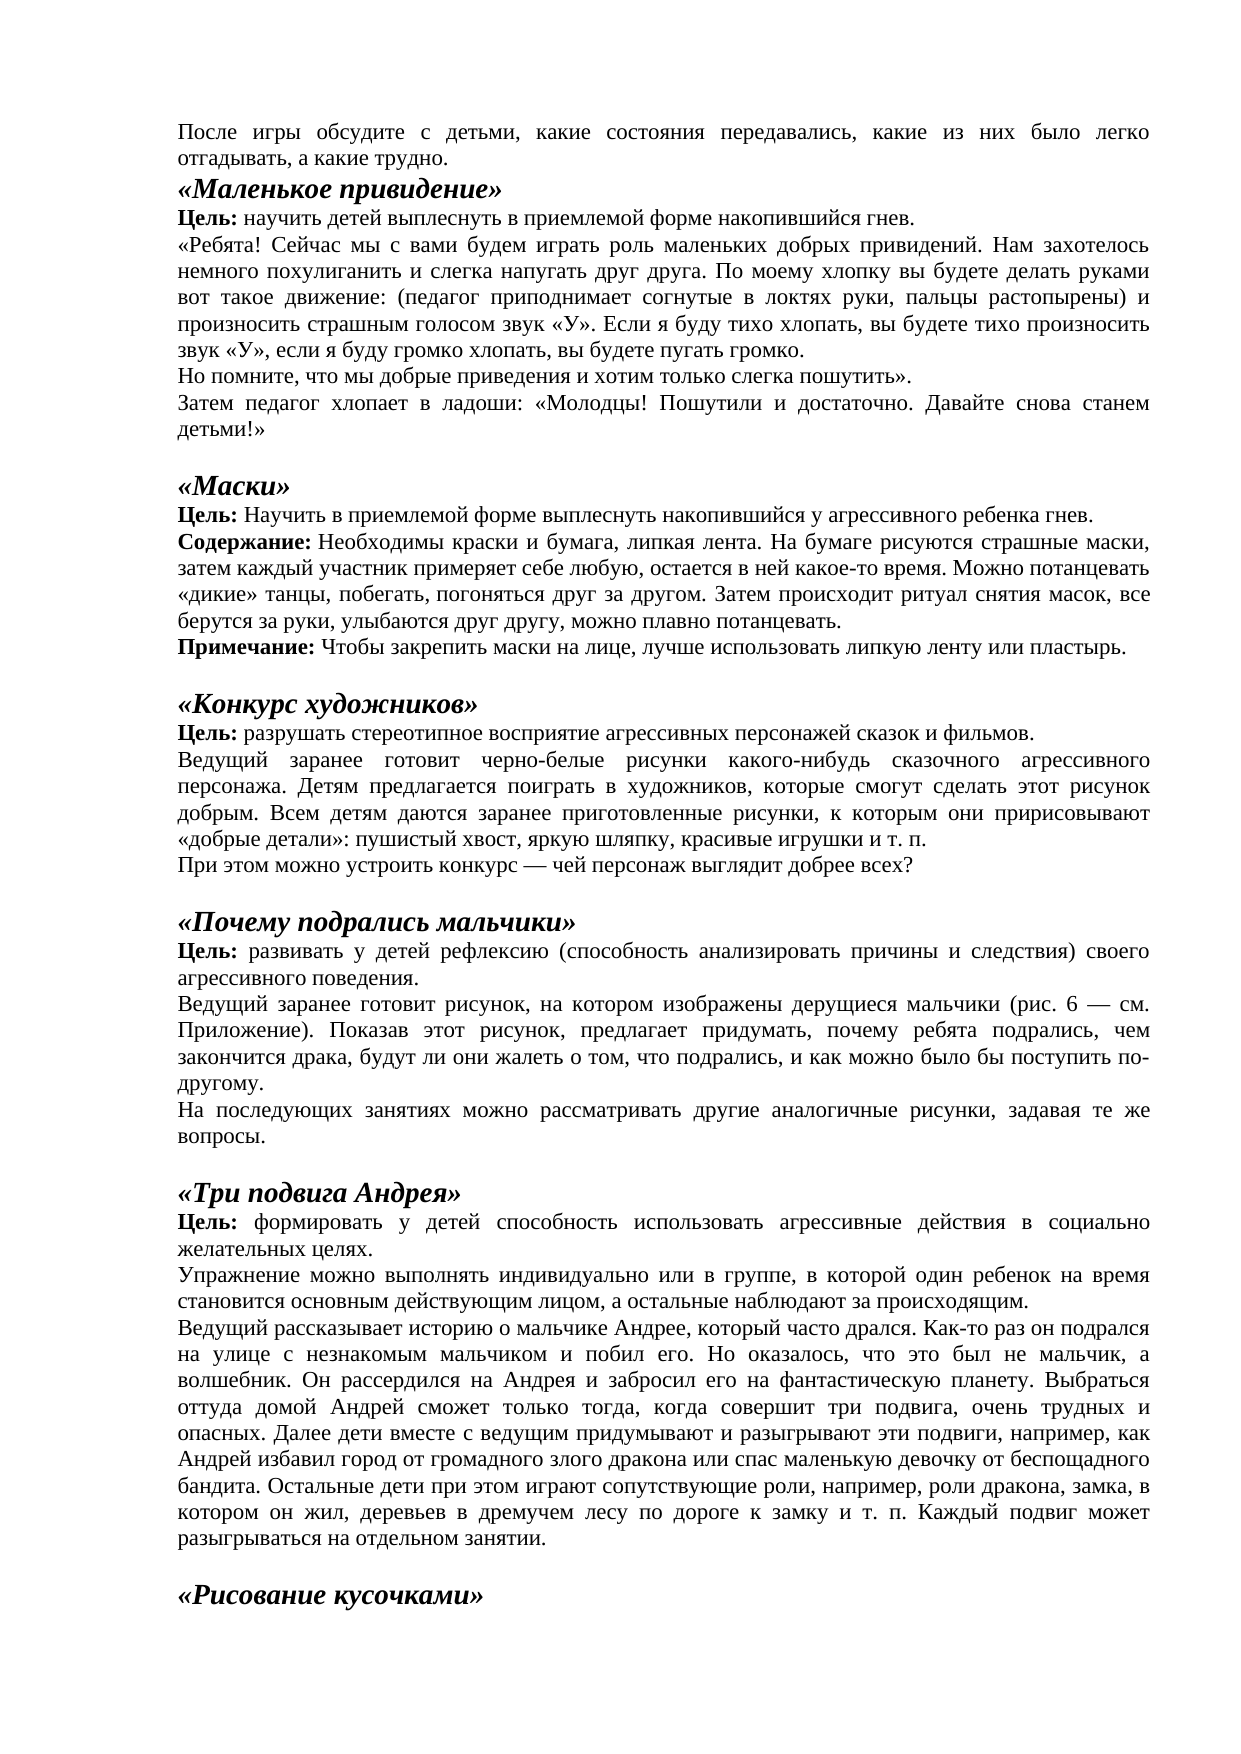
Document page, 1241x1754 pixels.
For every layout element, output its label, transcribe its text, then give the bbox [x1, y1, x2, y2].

text Упражнение можно выполнять индивидуально или в группе, в которой один ребенок на время становится основным действующим лицом, а остальные наблюдают за происходящим. [177, 1261, 1152, 1314]
text Но помните, что мы добрые приведения и хотим только слегка пошутить». [177, 362, 1152, 389]
text Цель: развивать у детей рефлексию (способность анализировать причины и следствия) своего агрессивного поведения. [177, 937, 1152, 990]
text «Маски» [177, 468, 1152, 501]
text Ведущий заранее готовит рисунок, на котором изображены дерущиеся мальчики (рис. 6 — см. Приложение). Показав этот рисунок, предлагает придумать, почему ребята подрались, чем закончится драка, будут ли они жалеть о том, что подрались, и как можно было бы поступить по-другому. [177, 990, 1152, 1096]
text Затем педагог хлопает в ладоши: «Молодцы! Пошутили и достаточно. Давайте снова станем детьми!» [177, 389, 1152, 442]
text «Конкурс художников» [177, 686, 1152, 719]
text Примечание: Чтобы закрепить маски на лице, лучше использовать липкую ленту или пластырь. [177, 633, 1152, 659]
text «Ребята! Сейчас мы с вами будем играть роль маленьких добрых привидений. Нам захотелось немного похулиганить и слегка напугать друг друга. По моему хлопку вы будете делать руками вот такое движение: (педагог приподнимает согнутые в локтях руки, пальцы растопырены) и произносить страшным голосом звук «У». Если я буду тихо хлопать, вы будете тихо произносить звук «У», если я буду громко хлопать, вы будете пугать громко. [177, 231, 1152, 362]
text «Три подвига Андрея» [177, 1175, 1152, 1208]
text Цель: формировать у детей способность использовать агрессивные действия в социально желательных целях. [177, 1208, 1152, 1261]
text «Маленькое привидение» [177, 171, 1152, 204]
text На последующих занятиях можно рассматривать другие аналогичные рисунки, задавая те же вопросы. [177, 1096, 1152, 1148]
text Ведущий рассказывает историю о мальчике Андрее, который часто дрался. Как-то раз он подрался на улице с незнакомым мальчиком и побил его. Но оказалось, что это был не мальчик, а волшебник. Он рассердился на Андрея и забросил его на фантастическую планету. Выбраться оттуда домой Андрей сможет только тогда, когда совершит три подвига, очень трудных и опасных. Далее дети вместе с ведущим придумывают и разыгрывают эти подвиги, например, как Андрей избавил город от громадного злого дракона или спас маленькую девочку от беспощадного бандита. Остальные дети при этом играют сопутствующие роли, например, роли дракона, замка, в котором он жил, деревьев в дремучем лесу по дороге к замку и т. п. Каждый подвиг может разыгрываться на отдельном занятии. [177, 1314, 1152, 1551]
text После игры обсудите с детьми, какие состояния передавались, какие из них было легко отгадывать, а какие трудно. [177, 118, 1152, 171]
text «Рисование кусочками» [177, 1577, 1152, 1611]
text «Почему подрались мальчики» [177, 904, 1152, 937]
text Цель: научить детей выплеснуть в приемлемой форме накопившийся гнев. [177, 204, 1152, 231]
text Ведущий заранее готовит черно-белые рисунки какого-нибудь сказочного агрессивного персонажа. Детям предлагается поиграть в художников, которые смогут сделать этот рисунок добрым. Всем детям даются заранее приготовленные рисунки, к которым они пририсовывают «добрые детали»: пушистый хвост, яркую шляпку, красивые игрушки и т. п. [177, 746, 1152, 851]
text При этом можно устроить конкурс — чей персонаж выглядит добрее всех? [177, 851, 1152, 878]
text Цель: Научить в приемлемой форме выплеснуть накопившийся у агрессивного ребенка гнев. [177, 501, 1152, 528]
text Содержание: Необходимы краски и бумага, липкая лента. На бумаге рисуются страшные маски, затем каждый участник примеряет себе любую, остается в ней какое-то время. Можно потанцевать «дикие» танцы, побегать, погоняться друг за другом. Затем происходит ритуал снятия масок, все берутся за руки, улыбаются друг другу, можно плавно потанцевать. [177, 528, 1152, 633]
text Цель: разрушать стереотипное восприятие агрессивных персонажей сказок и фильмов. [177, 719, 1152, 746]
